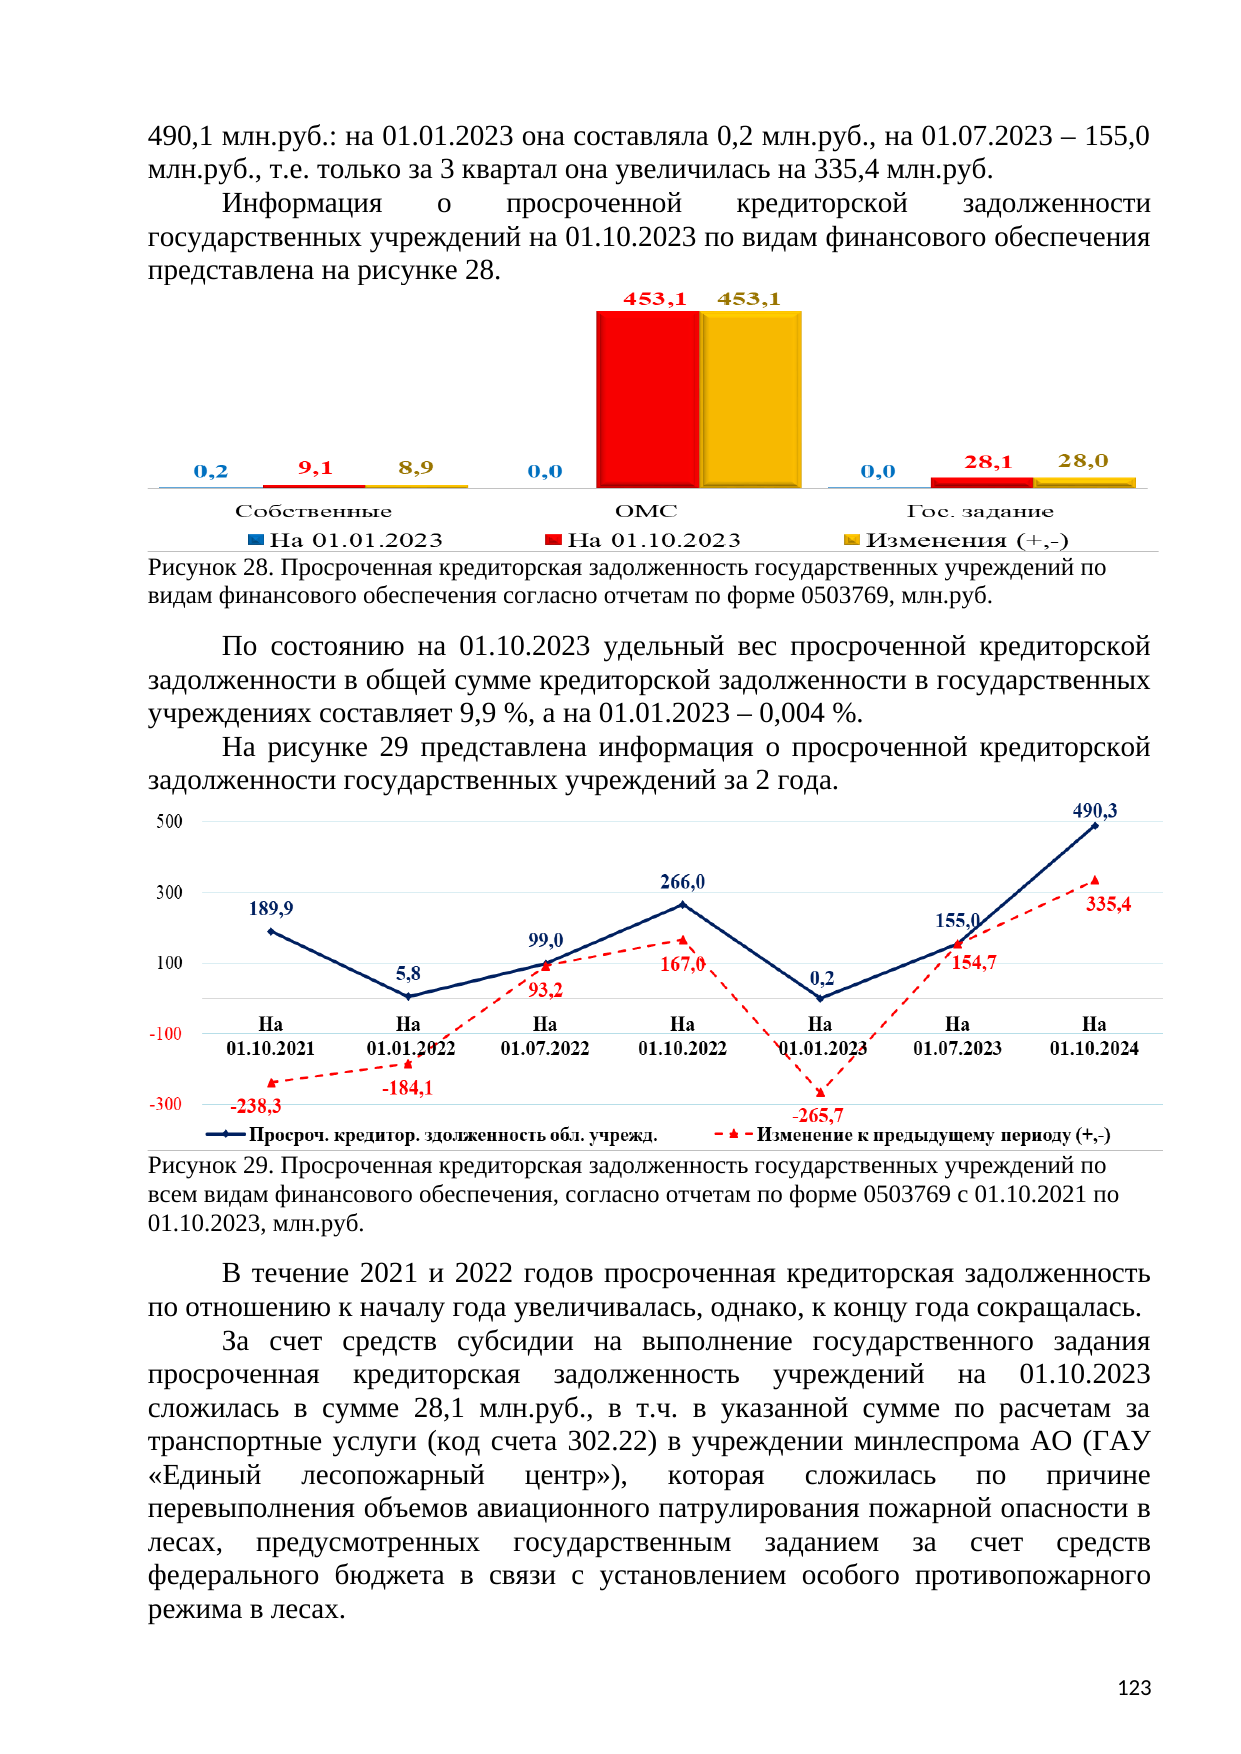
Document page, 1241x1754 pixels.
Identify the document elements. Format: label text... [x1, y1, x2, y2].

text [148, 118, 1152, 185]
picture [147, 285, 1159, 552]
text Рисунок 28. Просроченная кредиторская задолженность государственных учреждений по видам финансового обеспечения согласно отчетам по форме 0503769, млн.руб. [148, 552, 1152, 609]
text По состоянию на 01.10.2023 удельный вес просроченной кредиторской задолженности в общей сумме кредиторской задолженности в государственных учреждениях составляет 9,9 %, а на 01.01.2023 – 0,004 %. [148, 628, 1152, 729]
text На рисунке 29 представлена информация о просроченной кредиторской задолженности государственных учреждений за 2 года. [148, 729, 1152, 796]
text Рисунок 29. Просроченная кредиторская задолженность государственных учреждений по всем видам финансового обеспечения, согласно отчетам по форме 0503769 с 01.10.2021 по 01.10.2023, млн.руб. [148, 1151, 1152, 1236]
text За счет средств субсидии на выполнение государственного задания просроченная кредиторская задолженность учреждений на 01.10.2023 сложилась в сумме 28,1 млн.руб., в т.ч. в указанной сумме по расчетам за транспортные услуги (код счета 302.22) в учреждении минлеспрома АО (ГАУ «Единый лесопожарный центр»), которая сложилась по причине перевыполнения объемов авиационного патрулирования пожарной опасности в лесах, предусмотренных государственным заданием за счет средств федерального бюджета в связи с установлением особого противопожарного режима в лесах. [148, 1323, 1152, 1624]
text В течение 2021 и 2022 годов просроченная кредиторская задолженность по отношению к началу года увеличивалась, однако, к концу года сокращалась. [148, 1256, 1152, 1323]
text Информация о просроченной кредиторской задолженности государственных учреждений на 01.10.2023 по видам финансового обеспечения представлена на рисунке 28. [148, 185, 1152, 285]
picture [147, 796, 1163, 1151]
